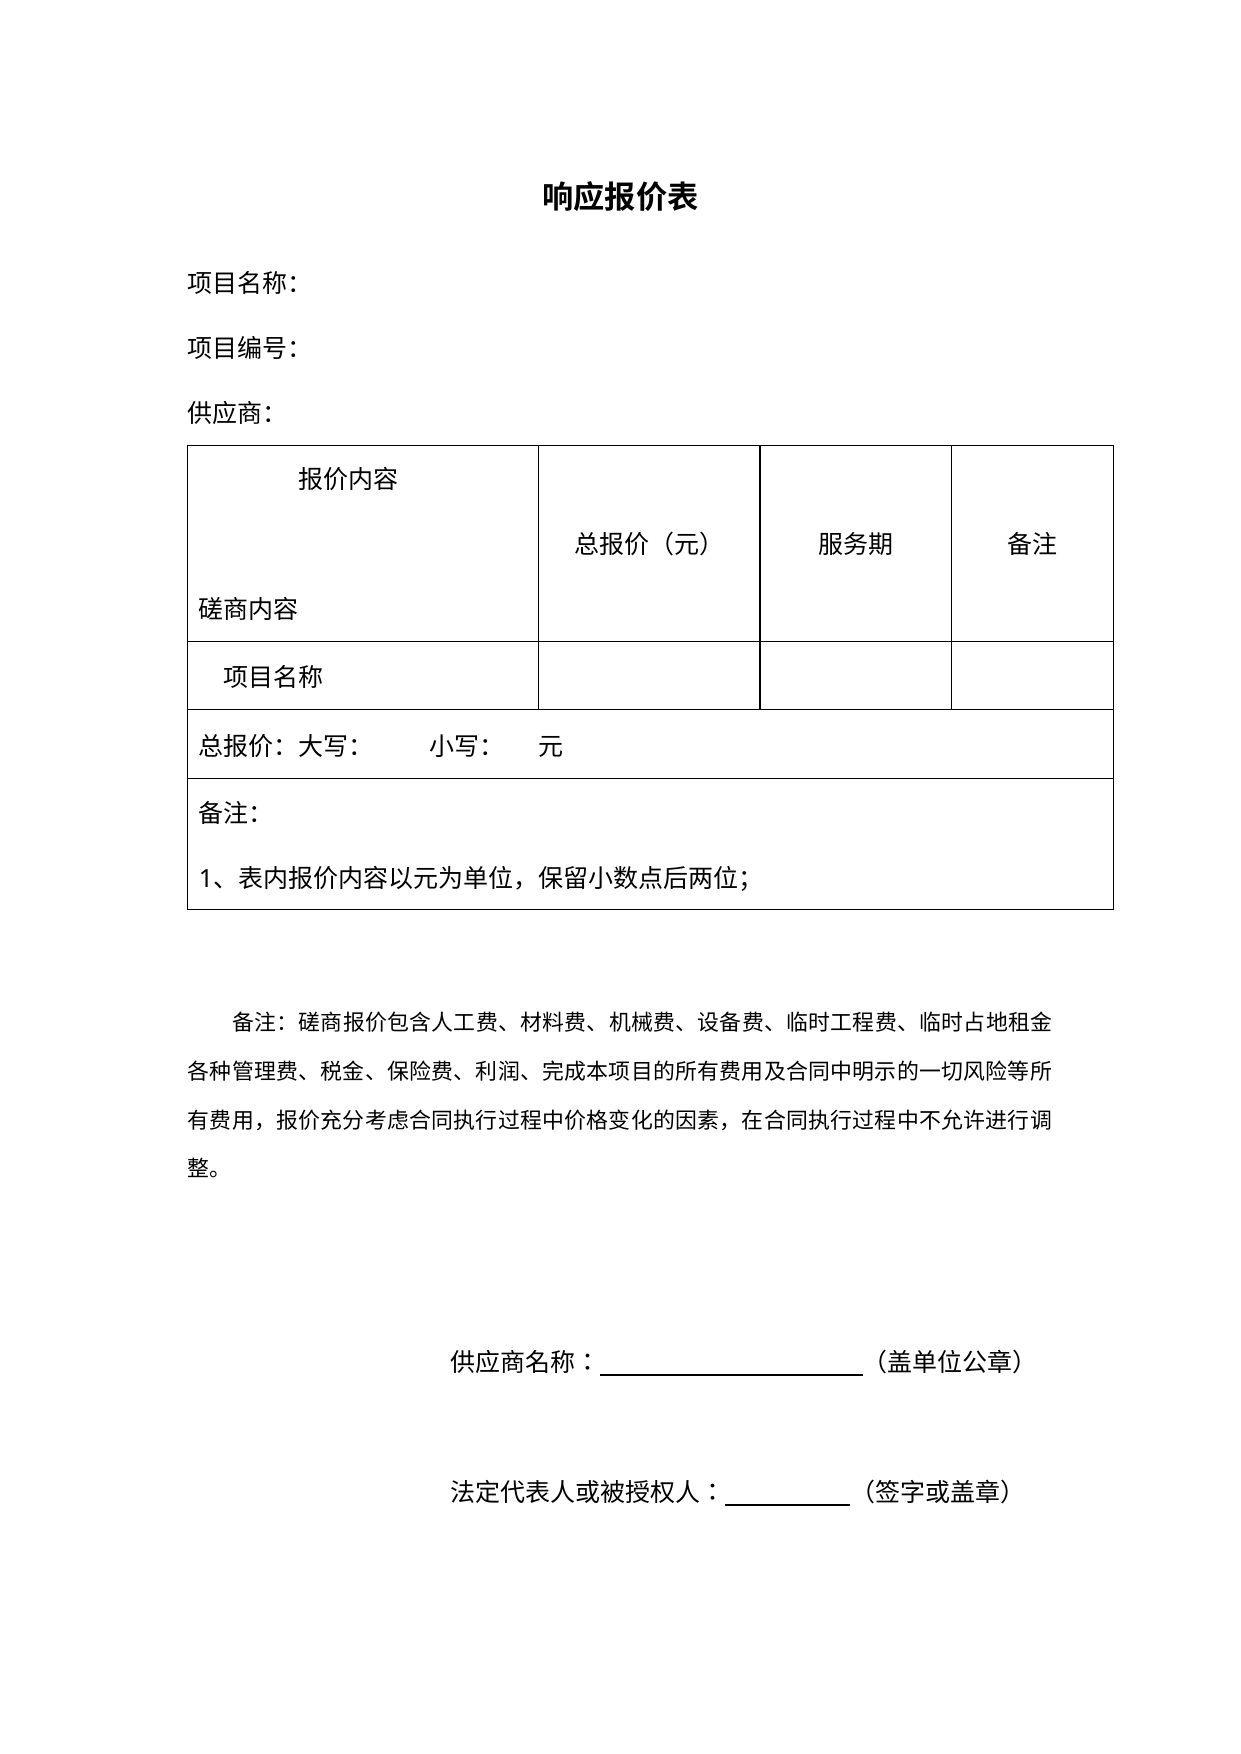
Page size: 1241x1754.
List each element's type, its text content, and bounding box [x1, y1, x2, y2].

text 项目名称： [187, 249, 1053, 314]
table_header 备注 [952, 446, 1113, 641]
table_cell 项目名称 [188, 642, 538, 709]
text 供应商名称： （盖单位公章） [450, 1329, 1053, 1394]
text 供应商： [187, 379, 1053, 444]
text 项目编号： [187, 314, 1053, 379]
table_header 总报价（元） [539, 446, 759, 641]
table_cell 备注： 1、表内报价内容以元为单位，保留小数点后两位； [188, 779, 1113, 909]
table_cell 总报价：大写： 小写： 元 [188, 710, 1113, 778]
table_header 服务期 [761, 446, 951, 641]
table_header 报价内容 磋商内容 [188, 446, 538, 641]
text 法定代表人或被授权人： （签字或盖章） [450, 1459, 1053, 1524]
table_cell [952, 642, 1113, 709]
table_cell [539, 642, 759, 709]
subtitle 响应报价表 [187, 162, 1053, 227]
table_cell [761, 642, 951, 709]
text 备注：磋商报价包含人工费、材料费、机械费、设备费、临时工程费、临时占地租金、各种管理费、税金、保险费、利润、完成本项目的所有费用及合同中明示的一切风险等所有费用，报价充分考虑合同执行过程中价格变化的因素，在合同执行过程中不允许进行调整。 [187, 1005, 1053, 1183]
